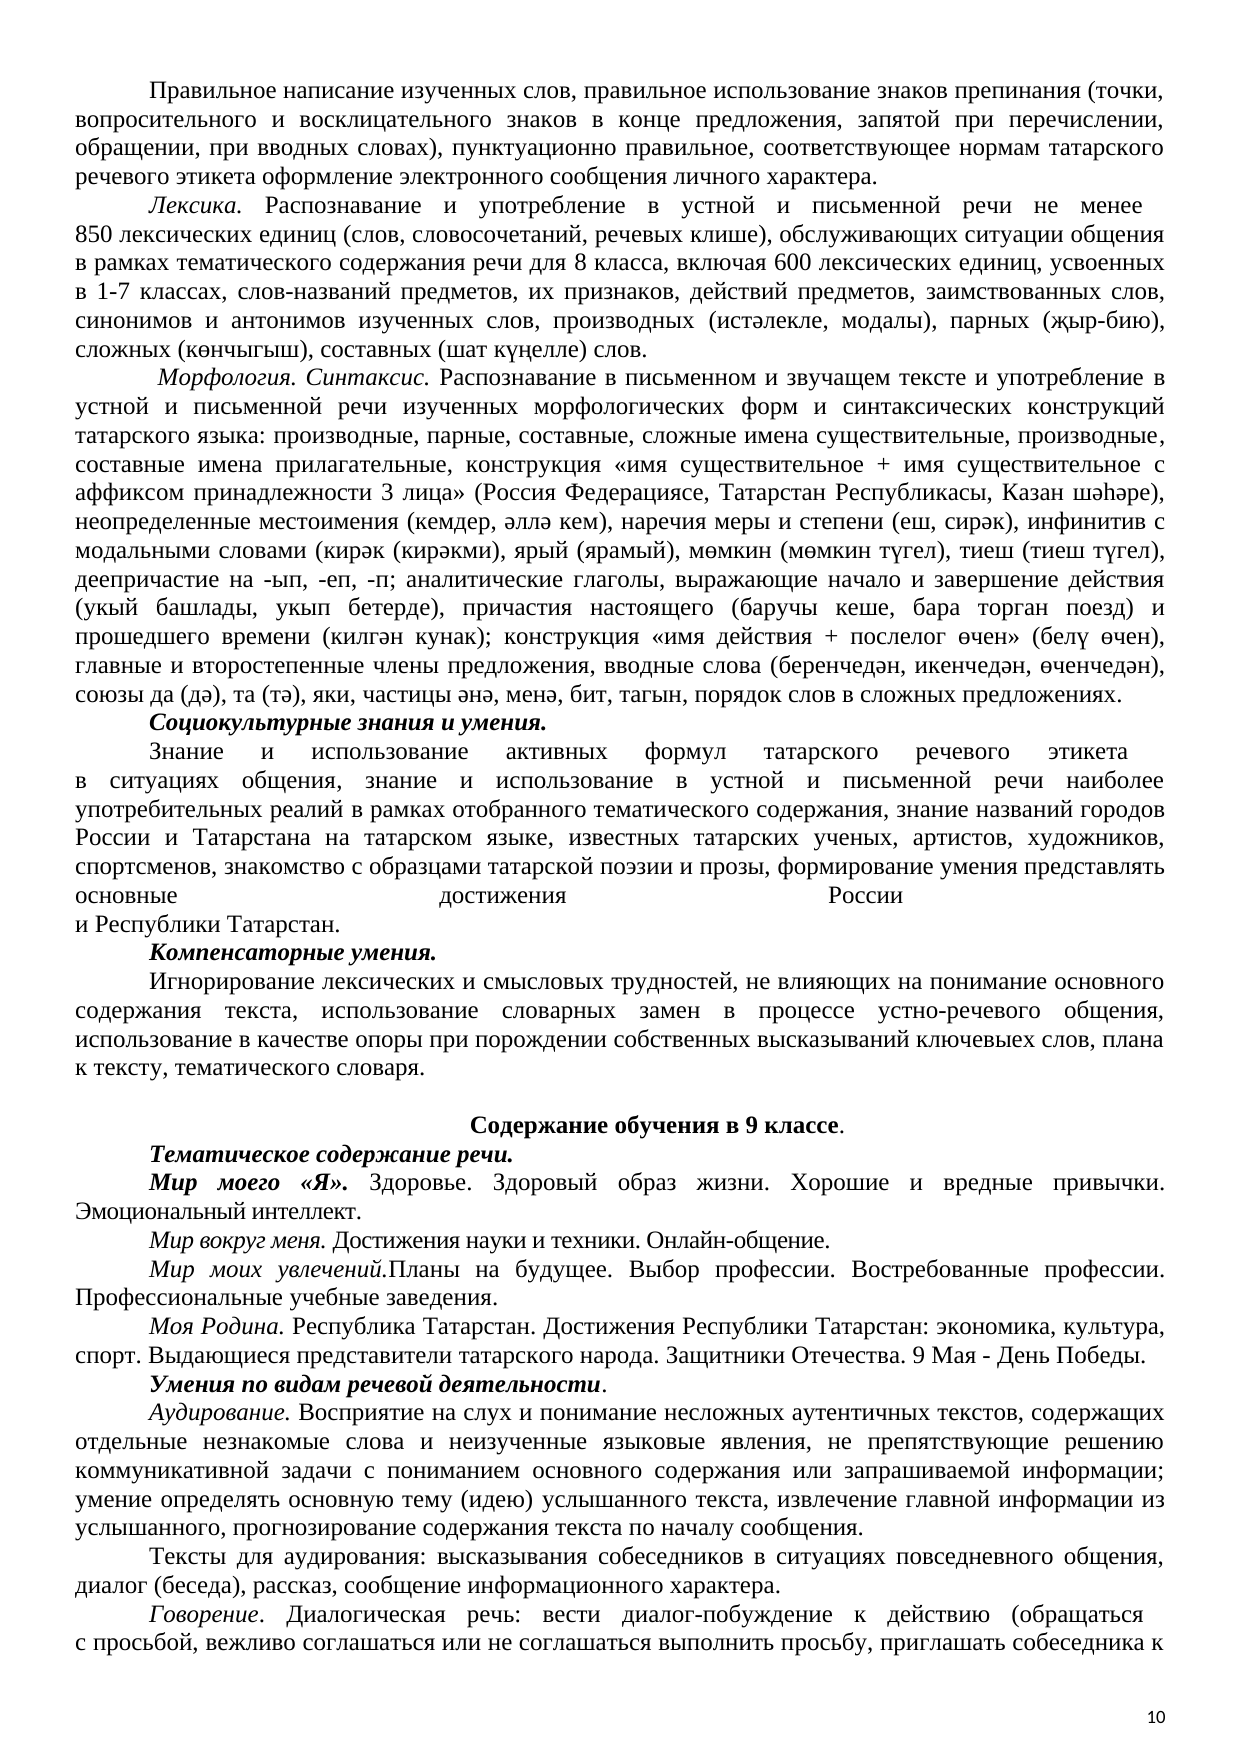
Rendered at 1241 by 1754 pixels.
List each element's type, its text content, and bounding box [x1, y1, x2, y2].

text Моя Родина. Республика Татарстан. Достижения Республики Татарстан: экономика, культура, спорт. Выдающиеся представители татарского народа. Защитники Отечества. 9 Мая - День Победы. [75, 1311, 1165, 1369]
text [75, 1599, 1165, 1656]
text Правильное написание изученных слов, правильное использование знаков препинания (точки, вопросительного и восклицательного знаков в конце предложения, запятой при перечислении, обращении, при вводных словах), пунктуационно правильное, соответствующее нормам татарского речевого этикета оформление электронного сообщения личного характера. [75, 75, 1165, 190]
text Знание и использование активных формул татарского речевого этикета в ситуациях общения, знание и использование в устной и письменной речи наиболее употребительных реалий в рамках отобранного тематического содержания, знание названий городов России и Татарстана на татарском языке, известных татарских ученых, артистов, художников, спортсменов, знакомство с образцами татарской поэзии и прозы, формирование умения представлять основные достижения России и Республики Татарстан. [75, 736, 1165, 937]
text Мир моих увлечений.Планы на будущее. Выбор профессии. Востребованные профессии. Профессиональные учебные заведения. [75, 1254, 1165, 1311]
text Мир моего «Я». Здоровье. Здоровый образ жизни. Хорошие и вредные привычки. Эмоциональный интеллект. [75, 1167, 1165, 1225]
text Социокультурные знания и умения. [75, 707, 1165, 736]
text Морфология. Синтаксис. Распознавание в письменном и звучащем тексте и употребление в устной и письменной речи изученных морфологических форм и синтаксических конструкций татарского языка: производные, парные, составные, сложные имена существительные, производные, составные имена прилагательные, конструкция «имя существительное + имя существительное с аффиксом принадлежности 3 лица» (Россия Федерациясе, Татарстан Республикасы, Казан шәһәре), неопределенные местоимения (кемдер, әллә кем), наречия меры и степени (еш, сирәк), инфинитив с модальными словами (кирәк (кирәкми), ярый (ярамый), мөмкин (мөмкин түгел), тиеш (тиеш түгел), деепричастие на -ып, -еп, -п; аналитические глаголы, выражающие начало и завершение действия (укый башлады, укып бетерде), причастия настоящего (баручы кеше, бара торган поезд) и прошедшего времени (килгән кунак); конструкция «имя действия + послелог өчен» (белү өчен), главные и второстепенные члены предложения, вводные слова (беренчедән, икенчедән, өченчедән), союзы да (дә), та (тә), яки, частицы әнә, менә, бит, тагын, порядок слов в сложных предложениях. [75, 362, 1165, 707]
text Игнорирование лексических и смысловых трудностей, не влияющих на понимание основного содержания текста, использование словарных замен в процессе устно-речевого общения, использование в качестве опоры при порождении собственных высказываний ключевыех слов, плана к тексту, тематического словаря. [75, 966, 1165, 1081]
text Компенсаторные умения. [75, 937, 1165, 966]
text Содержание обучения в 9 классе. [75, 1110, 1165, 1139]
text Лексика. Распознавание и употребление в устной и письменной речи не менее 850 лексических единиц (слов, словосочетаний, речевых клише), обслуживающих ситуации общения в рамках тематического содержания речи для 8 класса, включая 600 лексических единиц, усвоенных в 1-7 классах, слов-названий предметов, их признаков, действий предметов, заимствованных слов, синонимов и антонимов изученных слов, производных (истәлекле, модалы), парных (җыр-бию), сложных (көнчыгыш), составных (шат күңелле) слов. [75, 190, 1165, 362]
text Тексты для аудирования: высказывания собеседников в ситуациях повседневного общения, диалог (беседа), рассказ, сообщение информационного характера. [75, 1541, 1165, 1599]
text Умения по видам речевой деятельности. [75, 1369, 1165, 1397]
text Аудирование. Восприятие на слух и понимание несложных аутентичных текстов, содержащих отдельные незнакомые слова и неизученные языковые явления, не препятствующие решению коммуникативной задачи с пониманием основного содержания или запрашиваемой информации; умение определять основную тему (идею) услышанного текста, извлечение главной информации из услышанного, прогнозирование содержания текста по началу сообщения. [75, 1397, 1165, 1541]
text Мир вокруг меня. Достижения науки и техники. Онлайн-общение. [75, 1225, 1165, 1254]
text Тематическое содержание речи. [75, 1139, 1165, 1167]
